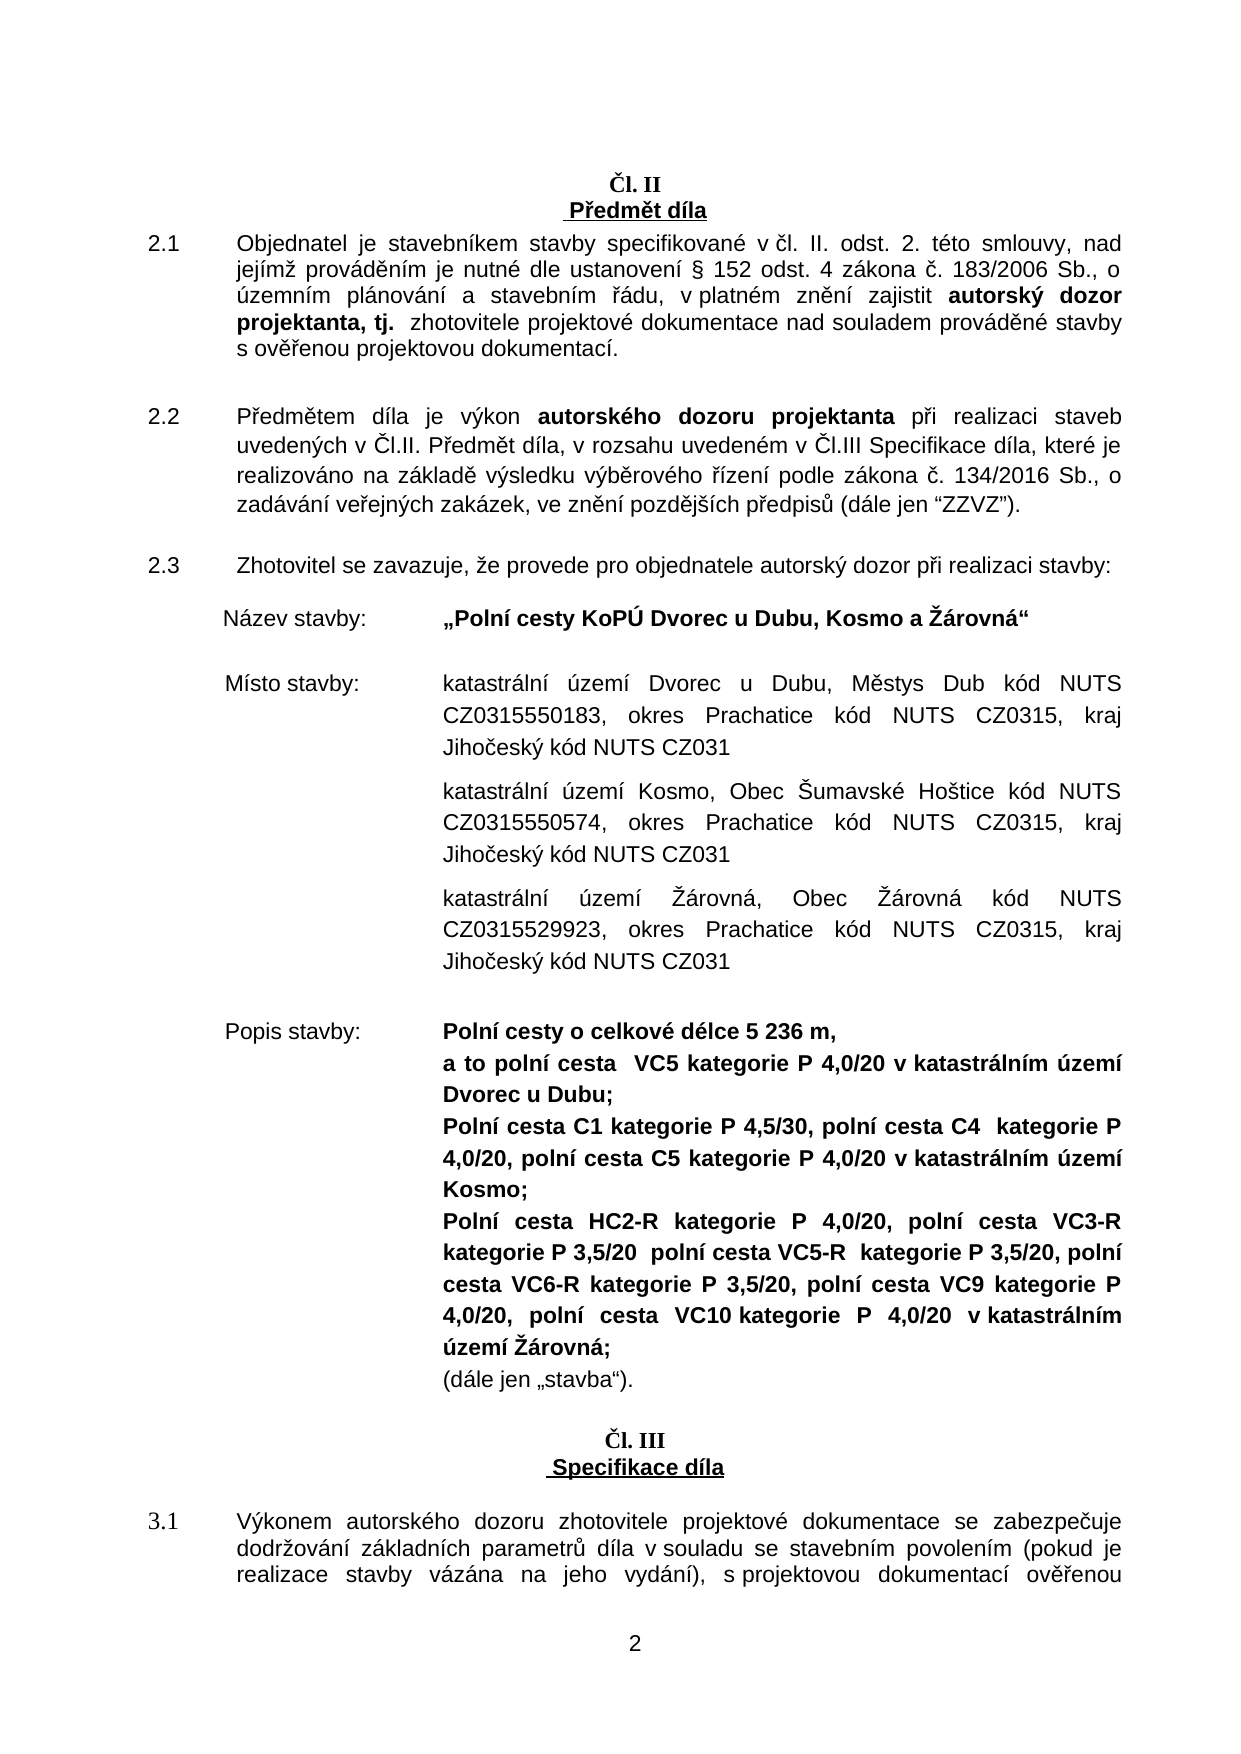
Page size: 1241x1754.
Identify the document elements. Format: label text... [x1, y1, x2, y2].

text Čl. III [148, 1427, 1122, 1454]
text Předmět díla [148, 197, 1122, 223]
list Polní cesta HC2-R kategorie P 4,0/20, polní cesta VC3-R kategorie P 3,5/20 polní cesta VC5-R kategorie P 3,5/20, polní cesta VC6-R kategorie P 3,5/20, polní cesta VC9 kategorie P 4,0/20, polní cesta VC10 kategorie P 4,0/20 v katastrálním území Žárovná; [443, 1208, 1122, 1360]
list Název stavby: „Polní cesty KoPÚ Dvorec u Dubu, Kosmo a Žárovná“ [223, 605, 1122, 632]
list katastrální území Kosmo, Obec Šumavské Hoštice kód NUTS CZ0315550574, okres Prachatice kód NUTS CZ0315, kraj Jihočeský kód NUTS CZ031 [443, 778, 1122, 867]
list Polní cesta C1 kategorie P 4,5/30, polní cesta C4 kategorie P 4,0/20, polní cesta C5 kategorie P 4,0/20 v katastrálním území Kosmo; [443, 1113, 1122, 1202]
list Objednatel je stavebníkem stavby specifikované v čl. II. odst. 2. této smlouvy, nad jejímž prováděním je nutné dle ustanovení § 152 odst. 4 zákona č. 183/2006 Sb., o územním plánování a stavebním řádu, v platném znění zajistit autorský dozor projektanta, tj. zhotovitele projektové dokumentace nad souladem prováděné stavby s ověřenou projektovou dokumentací. [148, 230, 1122, 362]
text Specifikace díla [148, 1454, 1122, 1480]
list Zhotovitel se zavazuje, že provede pro objednatele autorský dozor při realizaci stavby: [148, 550, 1122, 579]
list Popis stavby: Polní cesty o celkové délce 5 236 m, [224, 1018, 1122, 1045]
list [148, 1506, 1122, 1588]
list katastrální území Žárovná, Obec Žárovná kód NUTS CZ0315529923, okres Prachatice kód NUTS CZ0315, kraj Jihočeský kód NUTS CZ031 [443, 885, 1122, 974]
list Místo stavby: katastrální území Dvorec u Dubu, Městys Dub kód NUTS CZ0315550183, okres Prachatice kód NUTS CZ0315, kraj Jihočeský kód NUTS CZ031 [224, 670, 1122, 760]
list a to polní cesta VC5 kategorie P 4,0/20 v katastrálním území Dvorec u Dubu; [443, 1050, 1122, 1108]
text Čl. II [148, 171, 1122, 197]
list (dále jen „stavba“). [370, 1366, 1122, 1392]
list Předmětem díla je výkon autorského dozoru projektanta při realizaci staveb uvedených v Čl.II. Předmět díla, v rozsahu uvedeném v Čl.III Specifikace díla, které je realizováno na základě výsledku výběrového řízení podle zákona č. 134/2016 Sb., o zadávání veřejných zakázek, ve znění pozdějších předpisů (dále jen “ZZVZ”). [148, 400, 1122, 517]
